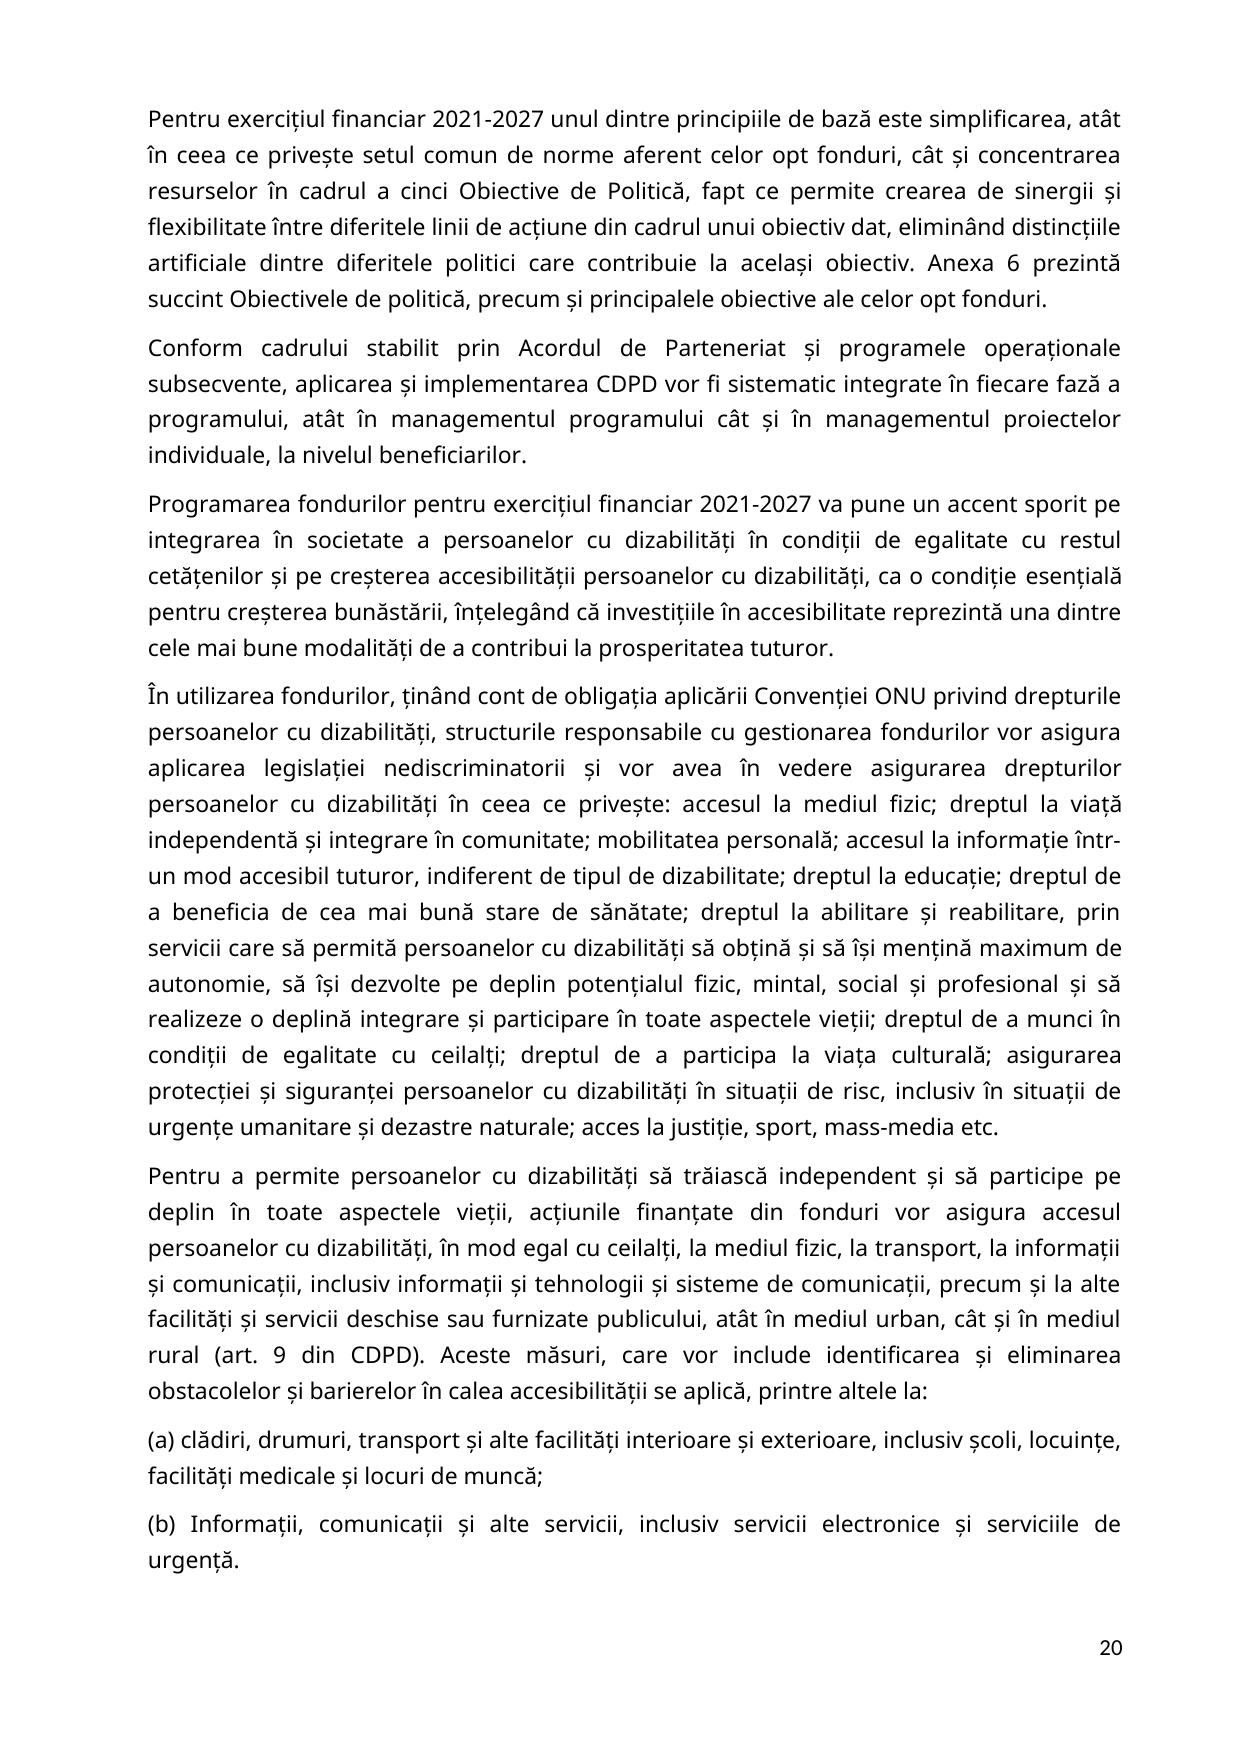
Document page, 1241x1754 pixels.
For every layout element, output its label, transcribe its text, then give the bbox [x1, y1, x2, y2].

text (b) Informații, comunicații și alte servicii, inclusiv servicii electronice și serviciile de urgență. [148, 1508, 1122, 1575]
text Programarea fondurilor pentru exercițiul financiar 2021-2027 va pune un accent sporit pe integrarea în societate a persoanelor cu dizabilități în condiții de egalitate cu restul cetățenilor și pe creșterea accesibilității persoanelor cu dizabilități, ca o condiție esențială pentru creșterea bunăstării, înțelegând că investițiile în accesibilitate reprezintă una dintre cele mai bune modalități de a contribui la prosperitatea tuturor. [148, 488, 1122, 663]
text În utilizarea fondurilor, ținând cont de obligația aplicării Convenției ONU privind drepturile persoanelor cu dizabilități, structurile responsabile cu gestionarea fondurilor vor asigura aplicarea legislației nediscriminatorii şi vor avea în vedere asigurarea drepturilor persoanelor cu dizabilități în ceea ce privește: accesul la mediul fizic; dreptul la viaţă independentă şi integrare în comunitate; mobilitatea personală; accesul la informație într-un mod accesibil tuturor, indiferent de tipul de dizabilitate; dreptul la educație; dreptul de a beneficia de cea mai bună stare de sănătate; dreptul la abilitare și reabilitare, prin servicii care să permită persoanelor cu dizabilităţi să obţină şi să îşi menţină maximum de autonomie, să îşi dezvolte pe deplin potenţialul fizic, mintal, social şi profesional şi să realizeze o deplină integrare şi participare în toate aspectele vieţii; dreptul de a munci în condiţii de egalitate cu ceilalţi; dreptul de a participa la viaţa culturală; asigurarea protecţiei şi siguranţei persoanelor cu dizabilităţi în situaţii de risc, inclusiv în situaţii de urgenţe umanitare şi dezastre naturale; acces la justiție, sport, mass-media etc. [148, 680, 1122, 1142]
text Conform cadrului stabilit prin Acordul de Parteneriat și programele operaționale subsecvente, aplicarea și implementarea CDPD vor fi sistematic integrate în fiecare fază a programului, atât în managementul programului cât și în managementul proiectelor individuale, la nivelul beneficiarilor. [148, 332, 1122, 471]
text (a) clădiri, drumuri, transport și alte facilități interioare și exterioare, inclusiv școli, locuințe, facilități medicale și locuri de muncă; [148, 1424, 1122, 1491]
text Pentru exercițiul financiar 2021-2027 unul dintre principiile de bază este simplificarea, atât în ceea ce privește setul comun de norme aferent celor opt fonduri, cât și concentrarea resurselor în cadrul a cinci Obiective de Politică, fapt ce permite crearea de sinergii și flexibilitate între diferitele linii de acțiune din cadrul unui obiectiv dat, eliminând distincțiile artificiale dintre diferitele politici care contribuie la același obiectiv. Anexa 6 prezintă succint Obiectivele de politică, precum și principalele obiective ale celor opt fonduri. [148, 103, 1122, 314]
text Pentru a permite persoanelor cu dizabilități să trăiască independent și să participe pe deplin în toate aspectele vieții, acțiunile finanțate din fonduri vor asigura accesul persoanelor cu dizabilități, în mod egal cu ceilalți, la mediul fizic, la transport, la informații și comunicații, inclusiv informații și tehnologii și sisteme de comunicații, precum și la alte facilități și servicii deschise sau furnizate publicului, atât în mediul urban, cât și în mediul rural (art. 9 din CDPD). Aceste măsuri, care vor include identificarea și eliminarea obstacolelor și barierelor în calea accesibilității se aplică, printre altele la: [148, 1160, 1122, 1407]
